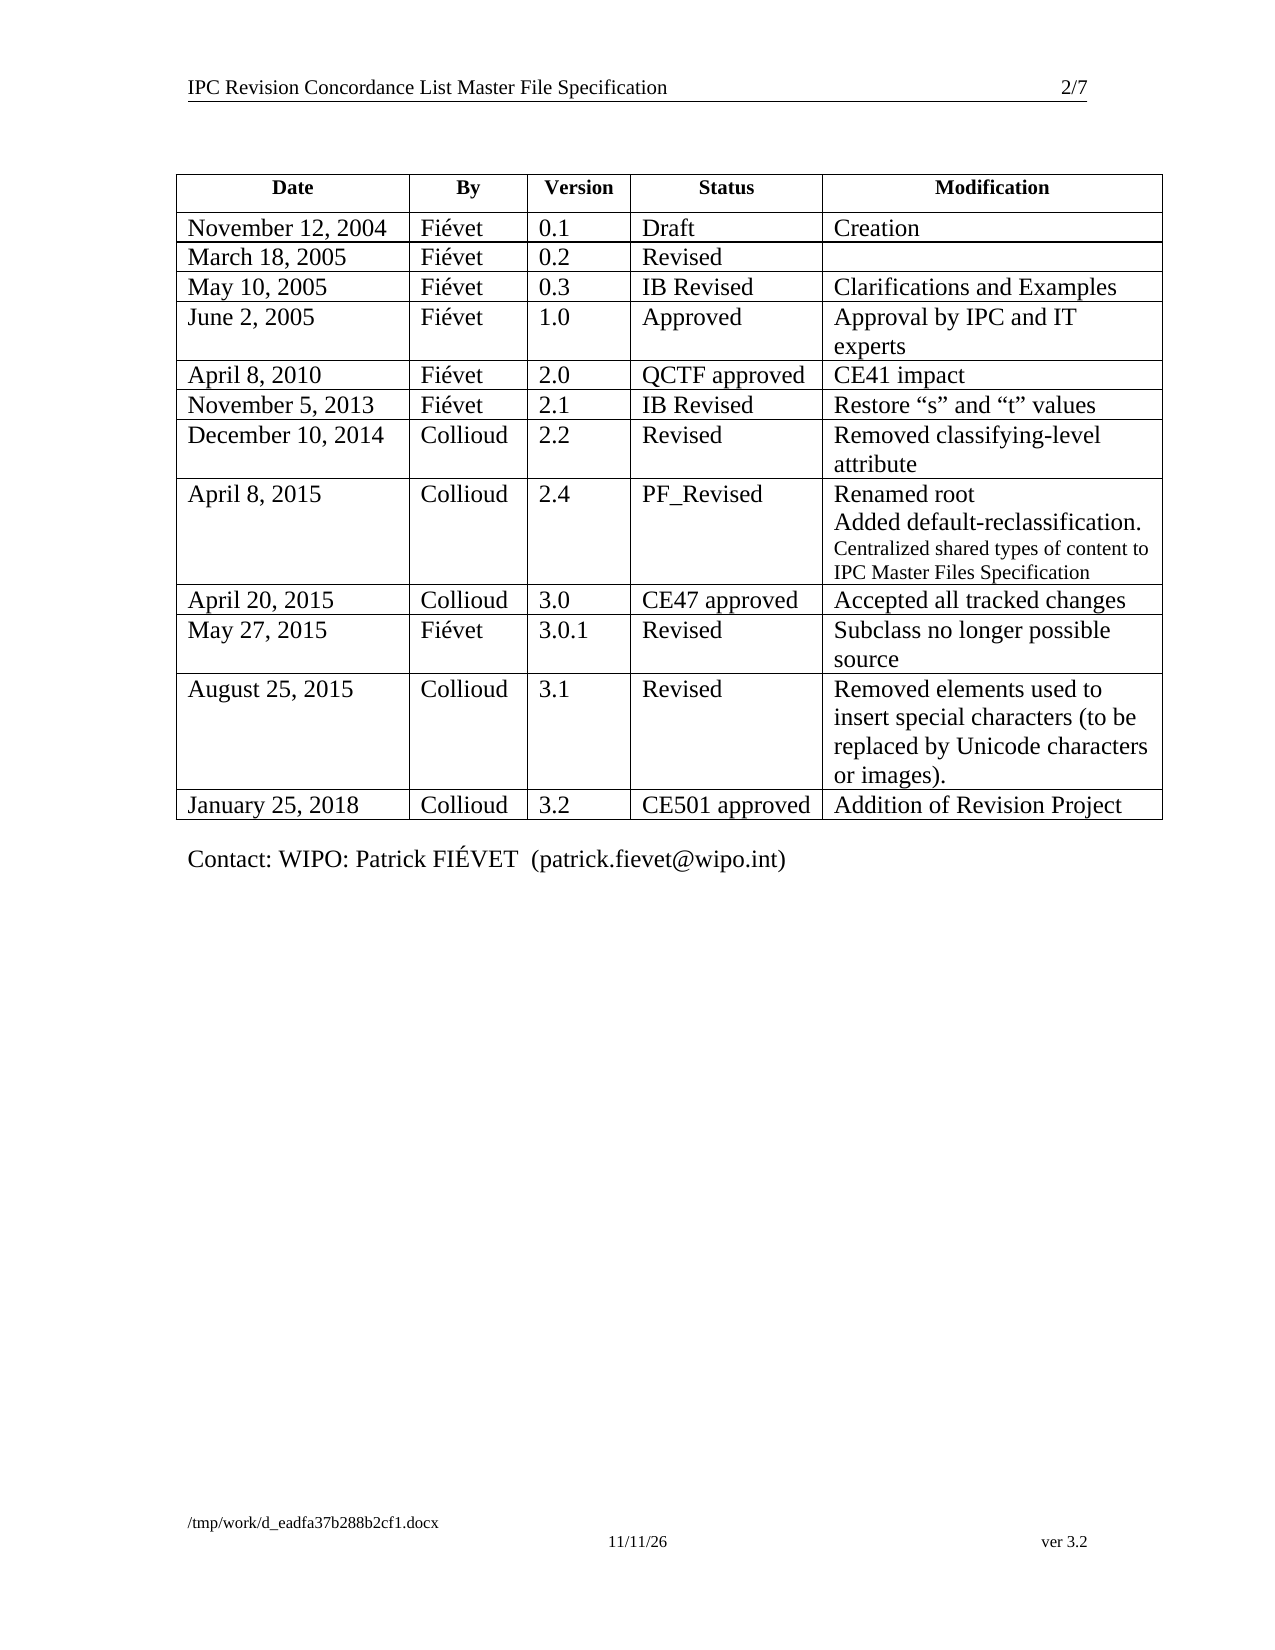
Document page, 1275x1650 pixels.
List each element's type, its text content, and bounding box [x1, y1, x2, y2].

table_cell Revised [631, 420, 822, 478]
table_cell Collioud [410, 585, 527, 614]
table_cell April 8, 2010 [177, 361, 409, 389]
text Contact: WIPO: Patrick FIÉVET (patrick.fievet@wipo.int) [187, 844, 1087, 872]
table_cell November 5, 2013 [177, 390, 409, 419]
table_cell 0.3 [528, 272, 630, 301]
table_cell Subclass no longer possible source [823, 615, 1162, 673]
table_cell May 10, 2005 [177, 272, 409, 301]
table_header Date [177, 175, 409, 212]
table_cell CE47 approved [631, 585, 822, 614]
table_cell Fiévet [410, 615, 527, 673]
table_cell Revised [631, 243, 822, 271]
table_cell April 8, 2015 [177, 479, 409, 584]
table_cell 3.2 [528, 790, 630, 818]
table_cell November 12, 2004 [177, 213, 409, 241]
table_cell 3.1 [528, 674, 630, 789]
table_cell Creation [823, 213, 1162, 241]
table_cell Fiévet [410, 243, 527, 271]
table_cell 3.0.1 [528, 615, 630, 673]
table_cell April 20, 2015 [177, 585, 409, 614]
table_cell Approval by IPC and IT experts [823, 302, 1162, 359]
table_cell Fiévet [410, 302, 527, 359]
table_cell Removed elements used to insert special characters (to be replaced by Unicode characters or images). [823, 674, 1162, 789]
table_cell PF_Revised [631, 479, 822, 584]
table_cell January 25, 2018 [177, 790, 409, 818]
table_cell Clarifications and Examples [823, 272, 1162, 301]
table_cell 2.4 [528, 479, 630, 584]
table_cell Restore “s” and “t” values [823, 390, 1162, 419]
table_cell 2.2 [528, 420, 630, 478]
table_header Version [528, 175, 630, 212]
table_cell Fiévet [410, 390, 527, 419]
table_cell IB Revised [631, 272, 822, 301]
table_cell May 27, 2015 [177, 615, 409, 673]
table_cell Fiévet [410, 213, 527, 241]
table_cell Approved [631, 302, 822, 359]
table_cell 1.0 [528, 302, 630, 359]
table_cell Collioud [410, 479, 527, 584]
table_cell QCTF approved [631, 361, 822, 389]
table_cell Addition of Revision Project [823, 790, 1162, 818]
table_cell 0.2 [528, 243, 630, 271]
table_header Status [631, 175, 822, 212]
table_header By [410, 175, 527, 212]
table_cell Fiévet [410, 361, 527, 389]
table_cell March 18, 2005 [177, 243, 409, 271]
table_cell June 2, 2005 [177, 302, 409, 359]
table_cell Revised [631, 674, 822, 789]
table_cell December 10, 2014 [177, 420, 409, 478]
table_cell CE501 approved [631, 790, 822, 818]
table_cell Collioud [410, 790, 527, 818]
table_cell [823, 243, 1162, 271]
table_cell Collioud [410, 674, 527, 789]
table_cell 2.0 [528, 361, 630, 389]
table_header Modification [823, 175, 1162, 212]
table_cell Draft [631, 213, 822, 241]
table_cell Fiévet [410, 272, 527, 301]
table_cell Renamed root Added default-reclassification. Centralized shared types of content to IPC Master Files Specification [823, 479, 1162, 584]
table_cell Accepted all tracked changes [823, 585, 1162, 614]
table_cell August 25, 2015 [177, 674, 409, 789]
table_cell 3.0 [528, 585, 630, 614]
table_cell Revised [631, 615, 822, 673]
table_cell CE41 impact [823, 361, 1162, 389]
table_cell 2.1 [528, 390, 630, 419]
table_cell 0.1 [528, 213, 630, 241]
table_cell Collioud [410, 420, 527, 478]
table_cell Removed classifying-level attribute [823, 420, 1162, 478]
table_cell IB Revised [631, 390, 822, 419]
